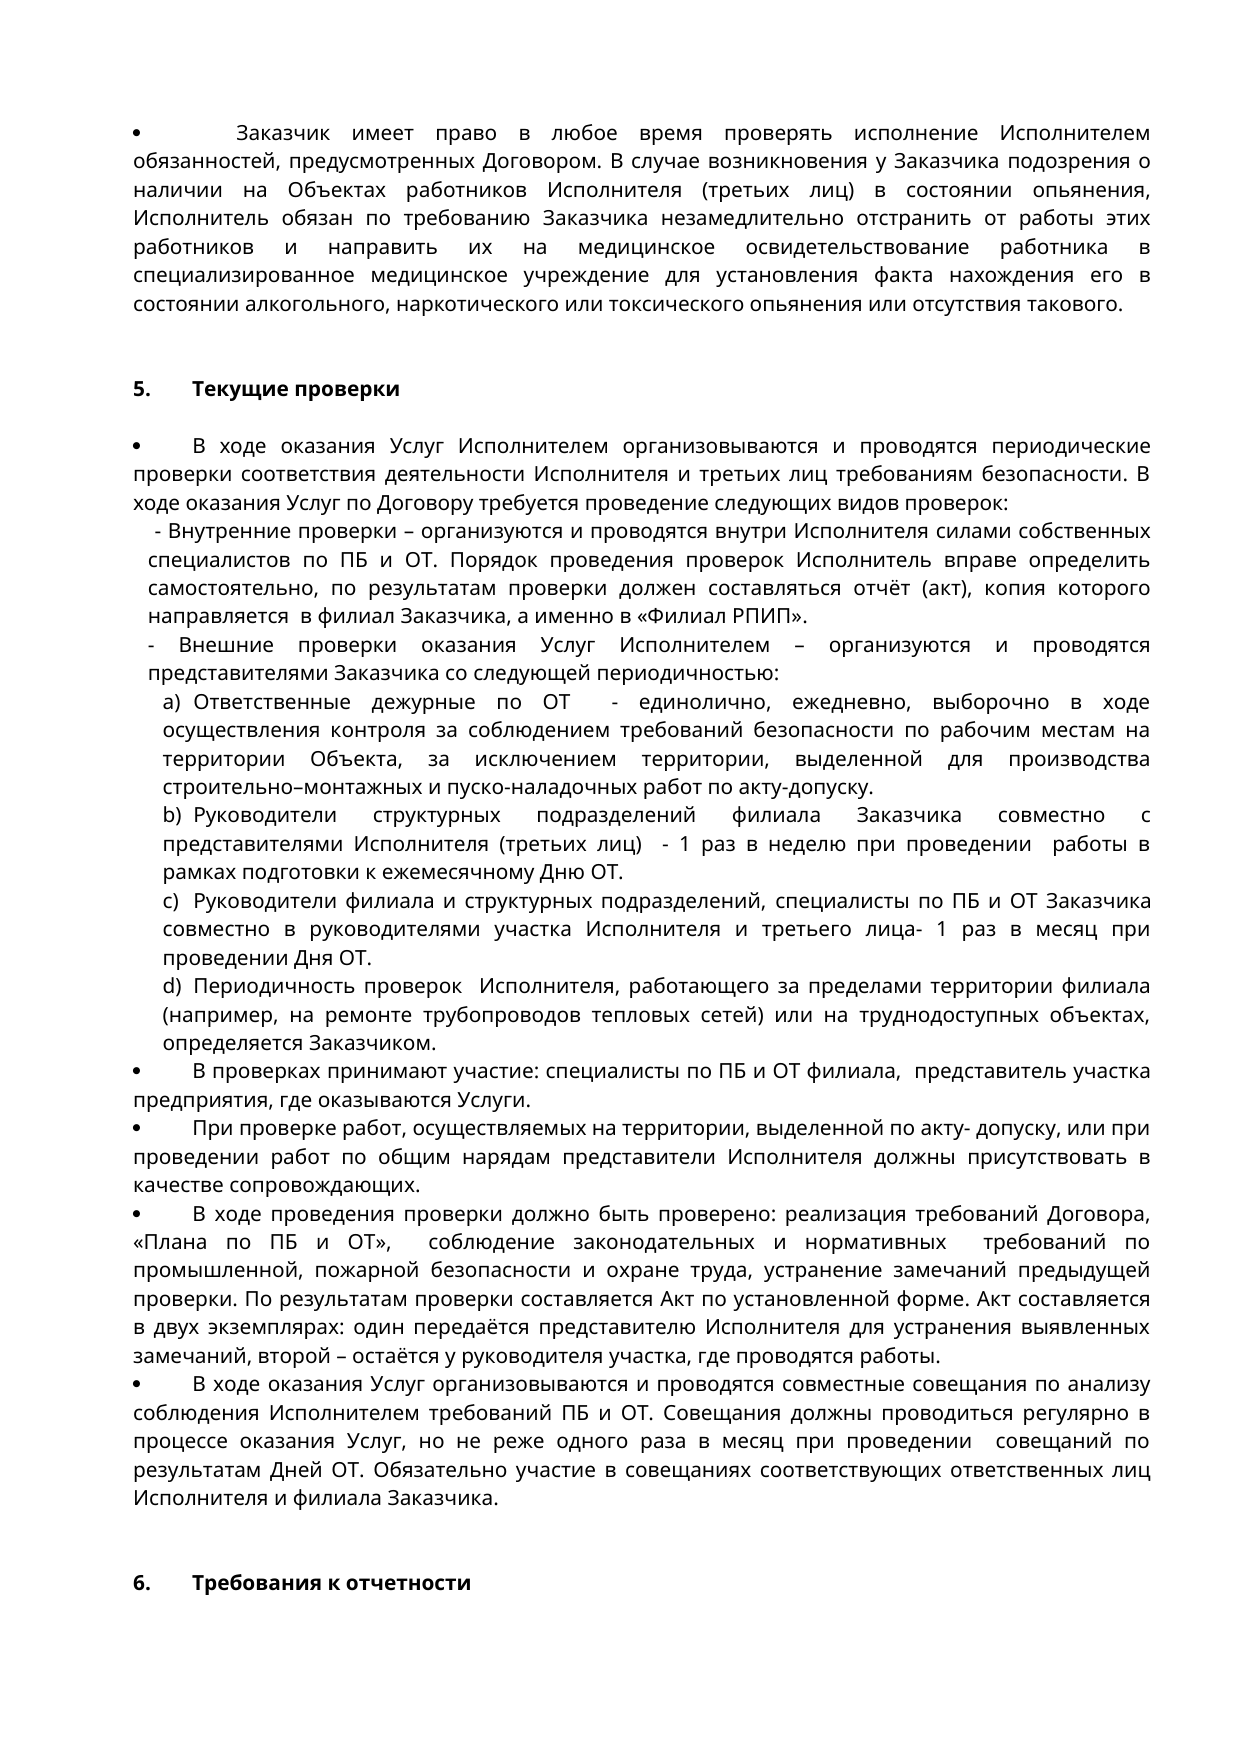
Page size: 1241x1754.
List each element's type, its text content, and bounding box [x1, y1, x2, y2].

list В ходе оказания Услуг организовываются и проводятся совместные совещания по анализу соблюдения Исполнителем требований ПБ и ОТ. Совещания должны проводиться регулярно в процессе оказания Услуг, но не реже одного раза в месяц при проведении совещаний по результатам Дней ОТ. Обязательно участие в совещаниях соответствующих ответственных лиц Исполнителя и филиала Заказчика. [133, 1369, 1152, 1512]
list Требования к отчетности [133, 1568, 1152, 1597]
list Заказчик имеет право в любое время проверять исполнение Исполнителем обязанностей, предусмотренных Договором. В случае возникновения у Заказчика подозрения о наличии на Объектах работников Исполнителя (третьих лиц) в состоянии опьянения, Исполнитель обязан по требованию Заказчика незамедлительно отстранить от работы этих работников и направить их на медицинское освидетельствование работника в специализированное медицинское учреждение для установления факта нахождения его в состоянии алкогольного, наркотического или токсического опьянения или отсутствия такового. [133, 118, 1152, 317]
list Периодичность проверок Исполнителя, работающего за пределами территории филиала (например, на ремонте трубопроводов тепловых сетей) или на труднодоступных объектах, определяется Заказчиком. [162, 971, 1152, 1057]
list В проверках принимают участие: специалисты по ПБ и ОТ филиала, представитель участка предприятия, где оказываются Услуги. [133, 1057, 1152, 1113]
list Ответственные дежурные по ОТ - единолично, ежедневно, выборочно в ходе осуществления контроля за соблюдением требований безопасности по рабочим местам на территории Объекта, за исключением территории, выделенной для производства строительно–монтажных и пуско-наладочных работ по акту-допуску. [162, 687, 1152, 801]
list Руководители структурных подразделений филиала Заказчика совместно с представителями Исполнителя (третьих лиц) - 1 раз в неделю при проведении работы в рамках подготовки к ежемесячному Дню ОТ. [162, 801, 1152, 886]
text - Внутренние проверки – организуются и проводятся внутри Исполнителя силами собственных специалистов по ПБ и ОТ. Порядок проведения проверок Исполнитель вправе определить самостоятельно, по результатам проверки должен составляться отчёт (акт), копия которого направляется в филиал Заказчика, а именно в «Филиал РПИП». [148, 516, 1152, 630]
list Текущие проверки [133, 374, 1152, 402]
list При проверке работ, осуществляемых на территории, выделенной по акту- допуску, или при проведении работ по общим нарядам представители Исполнителя должны присутствовать в качестве сопровождающих. [133, 1113, 1152, 1199]
list В ходе оказания Услуг Исполнителем организовываются и проводятся периодические проверки соответствия деятельности Исполнителя и третьих лиц требованиям безопасности. В ходе оказания Услуг по Договору требуется проведение следующих видов проверок: [133, 431, 1152, 516]
list Руководители филиала и структурных подразделений, специалисты по ПБ и ОТ Заказчика совместно в руководителями участка Исполнителя и третьего лица- 1 раз в месяц при проведении Дня ОТ. [162, 886, 1152, 971]
list В ходе проведения проверки должно быть проверено: реализация требований Договора, «Плана по ПБ и ОТ», соблюдение законодательных и нормативных требований по промышленной, пожарной безопасности и охране труда, устранение замечаний предыдущей проверки. По результатам проверки составляется Акт по установленной форме. Акт составляется в двух экземплярах: один передаётся представителю Исполнителя для устранения выявленных замечаний, второй – остаётся у руководителя участка, где проводятся работы. [133, 1199, 1152, 1369]
text - Внешние проверки оказания Услуг Исполнителем – организуются и проводятся представителями Заказчика со следующей периодичностью: [148, 630, 1152, 687]
